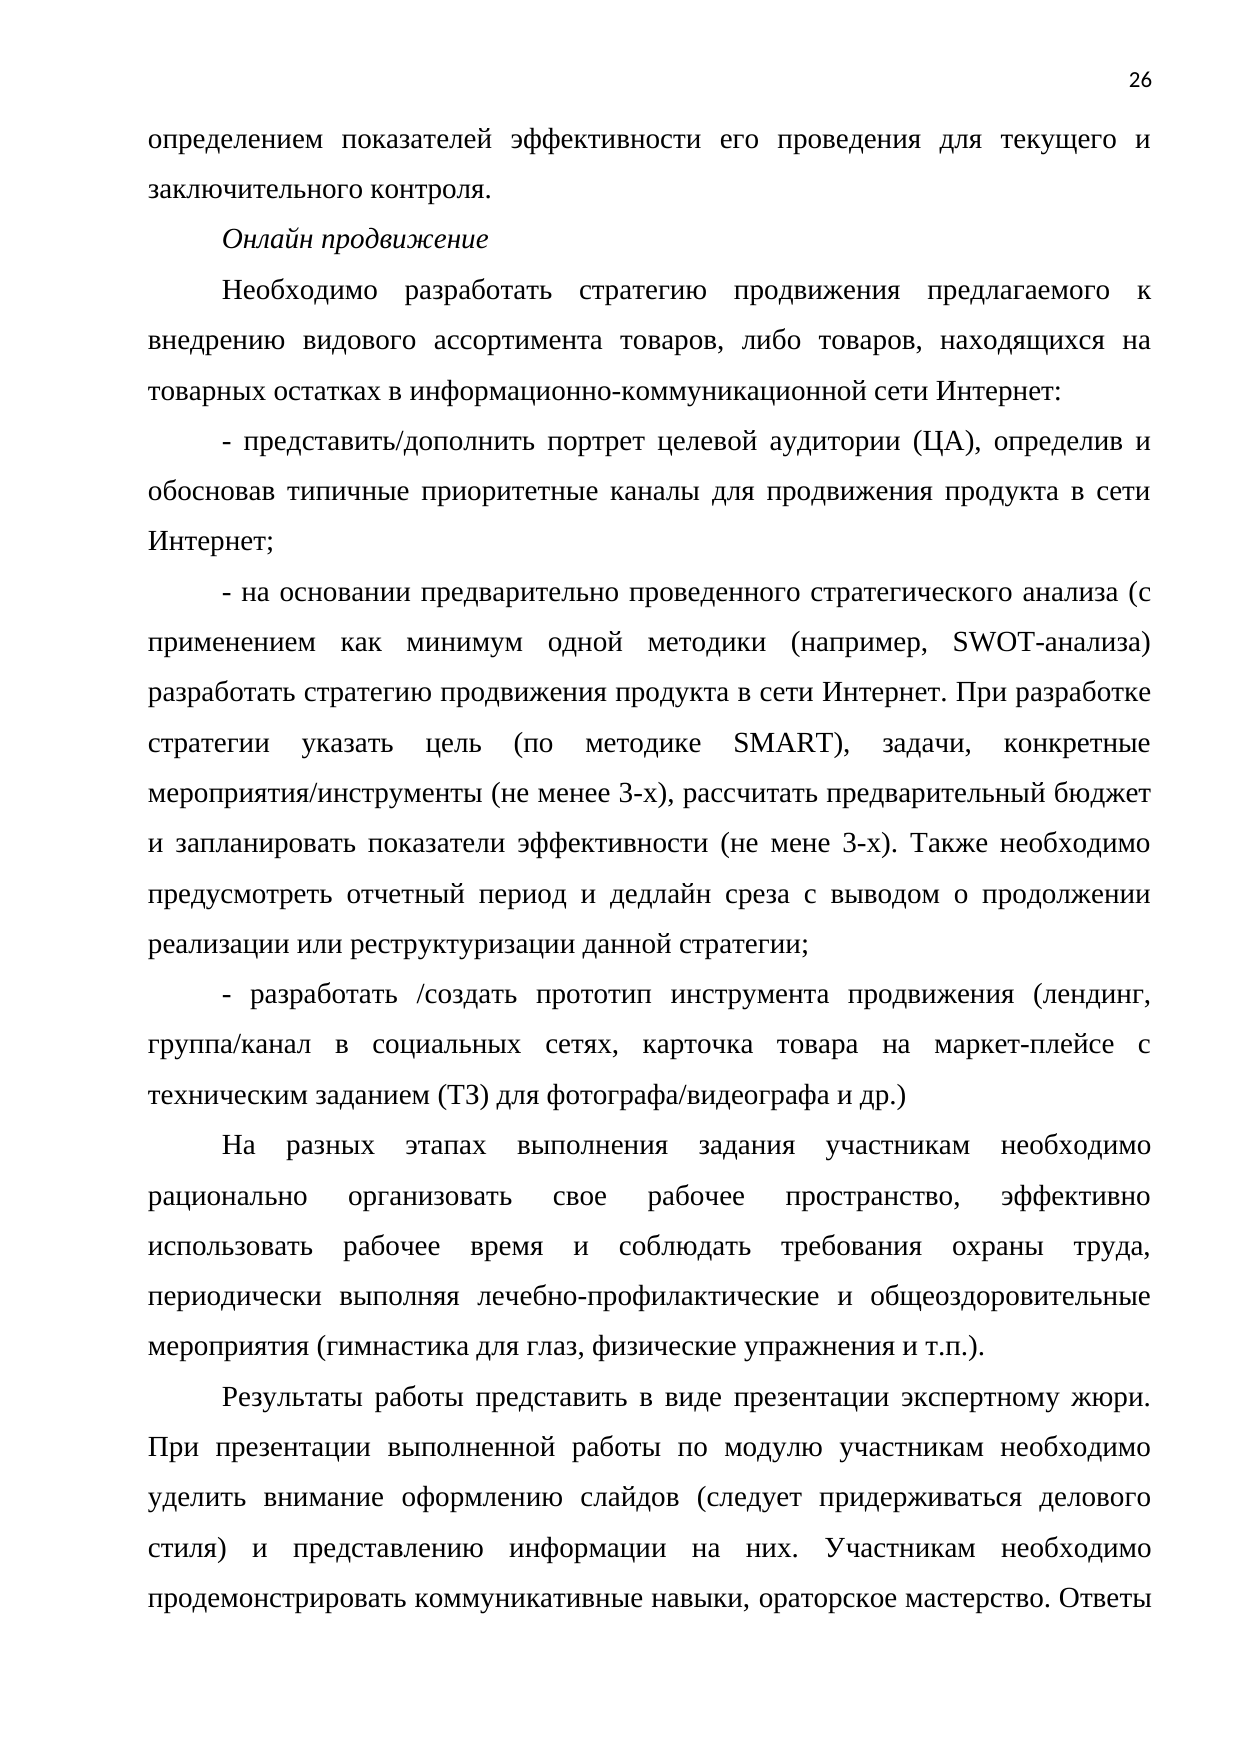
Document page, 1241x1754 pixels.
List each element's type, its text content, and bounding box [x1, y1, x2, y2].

text - разработать /создать прототип инструмента продвижения (лендинг, группа/канал в социальных сетях, карточка товара на маркет-плейсе с техническим заданием (ТЗ) для фотографа/видеографа и др.) [148, 976, 1152, 1111]
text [148, 1379, 1152, 1614]
text - на основании предварительно проведенного стратегического анализа (с применением как минимум одной методики (например, SWOT-анализа) разработать стратегию продвижения продукта в сети Интернет. При разработке стратегии указать цель (по методике SMART), задачи, конкретные мероприятия/инструменты (не менее 3-х), рассчитать предварительный бюджет и запланировать показатели эффективности (не мене 3-х). Также необходимо предусмотреть отчетный период и дедлайн среза с выводом о продолжении реализации или реструктуризации данной стратегии; [148, 574, 1152, 959]
text Необходимо разработать стратегию продвижения предлагаемого к внедрению видового ассортимента товаров, либо товаров, находящихся на товарных остатках в информационно-коммуникационной сети Интернет: [148, 272, 1152, 406]
text - представить/дополнить портрет целевой аудитории (ЦА), определив и обосновав типичные приоритетные каналы для продвижения продукта в сети Интернет; [148, 423, 1152, 557]
text Онлайн продвижение [148, 222, 1152, 255]
text На разных этапах выполнения задания участникам необходимо рационально организовать свое рабочее пространство, эффективно использовать рабочее время и соблюдать требования охраны труда, периодически выполняя лечебно-профилактические и общеоздоровительные мероприятия (гимнастика для глаз, физические упражнения и т.п.). [148, 1127, 1152, 1362]
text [148, 121, 1152, 205]
